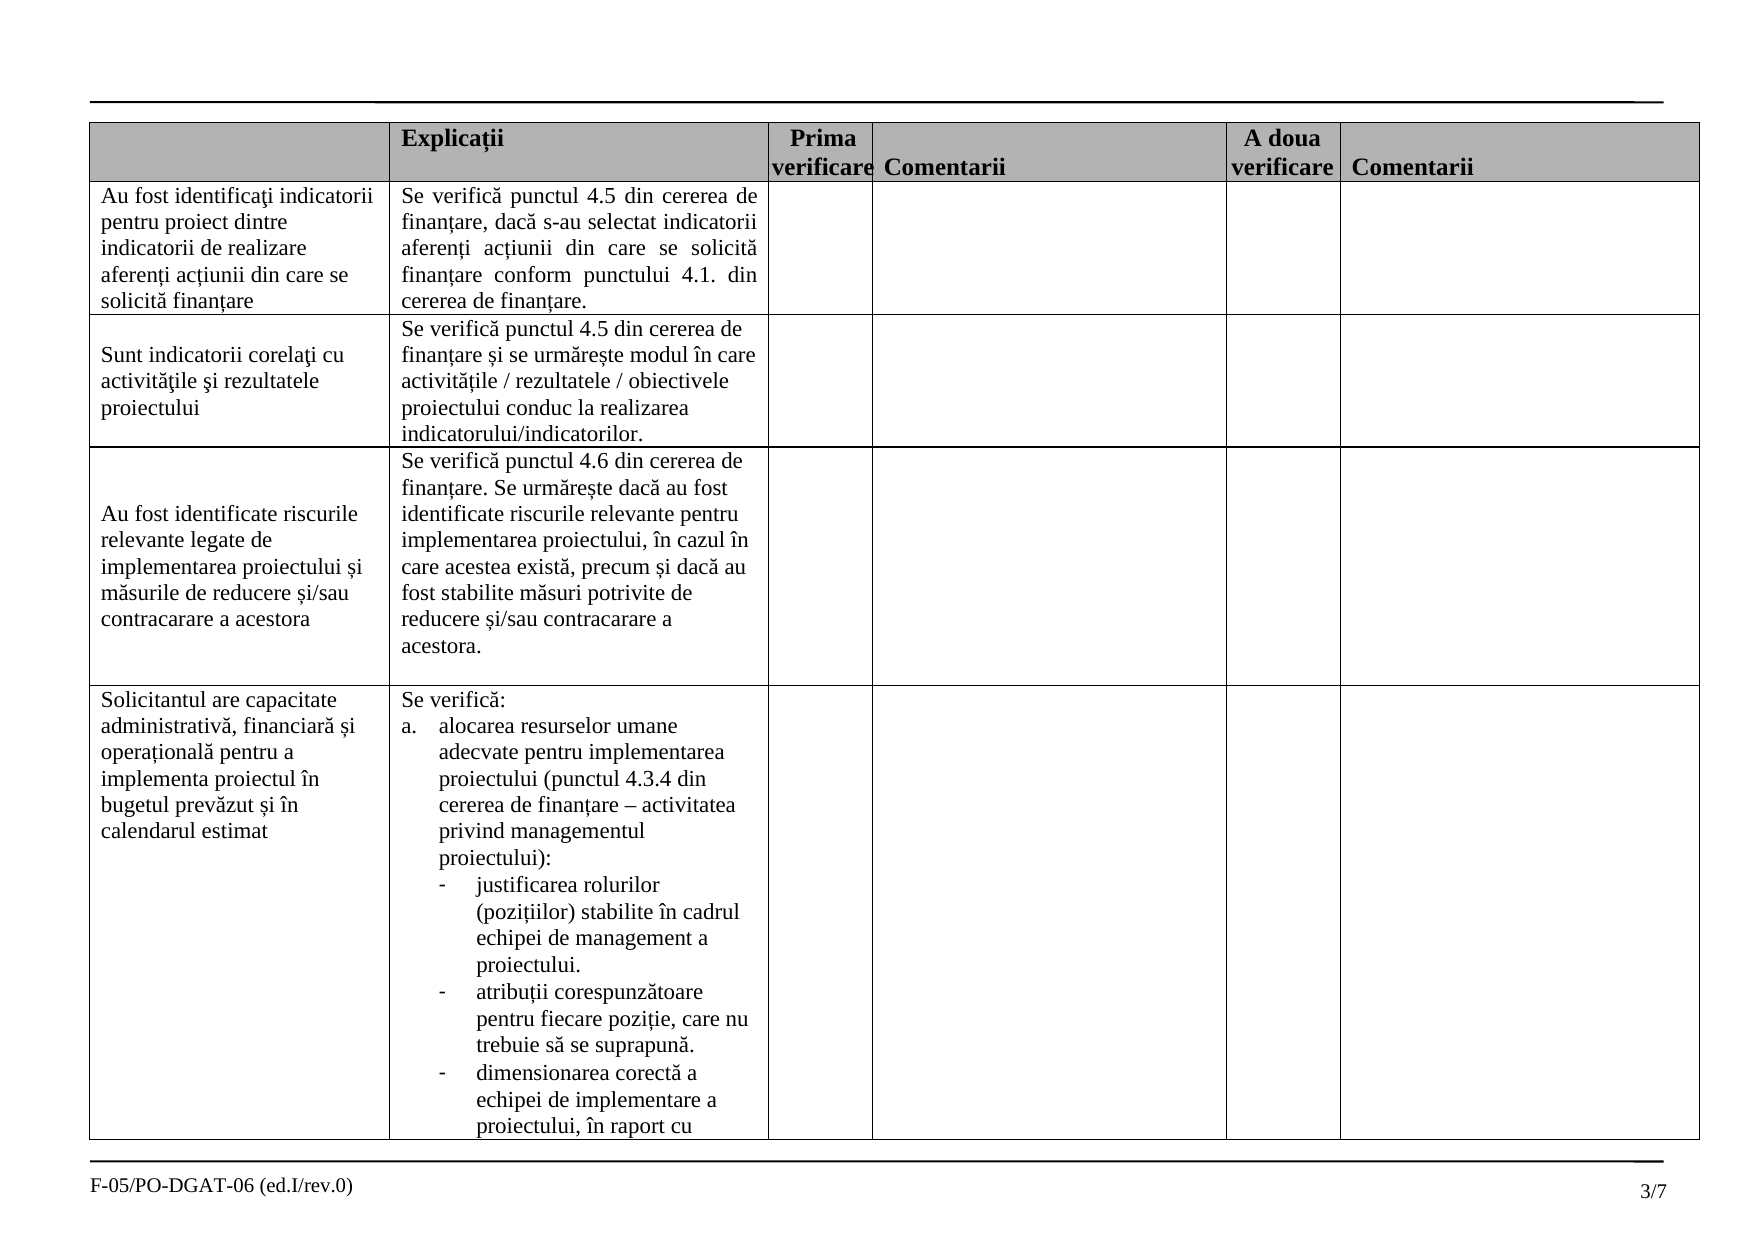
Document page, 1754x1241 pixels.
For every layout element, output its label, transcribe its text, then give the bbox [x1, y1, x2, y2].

table_header A doua verificare [1227, 123, 1340, 181]
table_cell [390, 686, 768, 1139]
table_cell [769, 182, 872, 313]
table_cell [1227, 315, 1340, 446]
table_cell Au fost identificaţi indicatorii pentru proiect dintre indicatorii de realizare aferenți acțiunii din care se solicită finanțare [90, 182, 389, 313]
table_header Comentarii [1341, 123, 1699, 181]
table_cell [873, 315, 1226, 446]
table_cell [769, 315, 872, 446]
table_cell Se verifică punctul 4.5 din cererea de finanțare, dacă s-au selectat indicatorii aferenți acțiunii din care se solicită finanțare conform punctului 4.1. din cererea de finanțare. [390, 182, 768, 313]
table_header Prima verificare [769, 123, 872, 181]
table_header Comentarii [873, 123, 1226, 181]
table_header Explicații [390, 123, 768, 181]
table_cell Se verifică punctul 4.5 din cererea de finanțare și se urmărește modul în care activitățile / rezultatele / obiectivele proiectului conduc la realizarea indicatorului/indicatorilor. [390, 315, 768, 446]
table_cell [873, 448, 1226, 684]
table_cell [1341, 182, 1699, 313]
table_cell [1341, 315, 1699, 446]
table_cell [90, 686, 389, 1139]
table_cell [1227, 182, 1340, 313]
table_cell [1227, 448, 1340, 684]
table_cell [1341, 686, 1699, 1139]
table_cell Au fost identificate riscurile relevante legate de implementarea proiectului și măsurile de reducere și/sau contracarare a acestora [90, 448, 389, 684]
table_cell [1227, 686, 1340, 1139]
table_cell [873, 182, 1226, 313]
table_header [90, 123, 389, 181]
table_cell [769, 448, 872, 684]
table_cell [1341, 448, 1699, 684]
table_cell [769, 686, 872, 1139]
table_cell Se verifică punctul 4.6 din cererea de finanțare. Se urmărește dacă au fost identificate riscurile relevante pentru implementarea proiectului, în cazul în care acestea există, precum și dacă au fost stabilite măsuri potrivite de reducere și/sau contracarare a acestora. [390, 448, 768, 684]
table_cell [873, 686, 1226, 1139]
table_cell Sunt indicatorii corelaţi cu activităţile şi rezultatele proiectului [90, 315, 389, 446]
